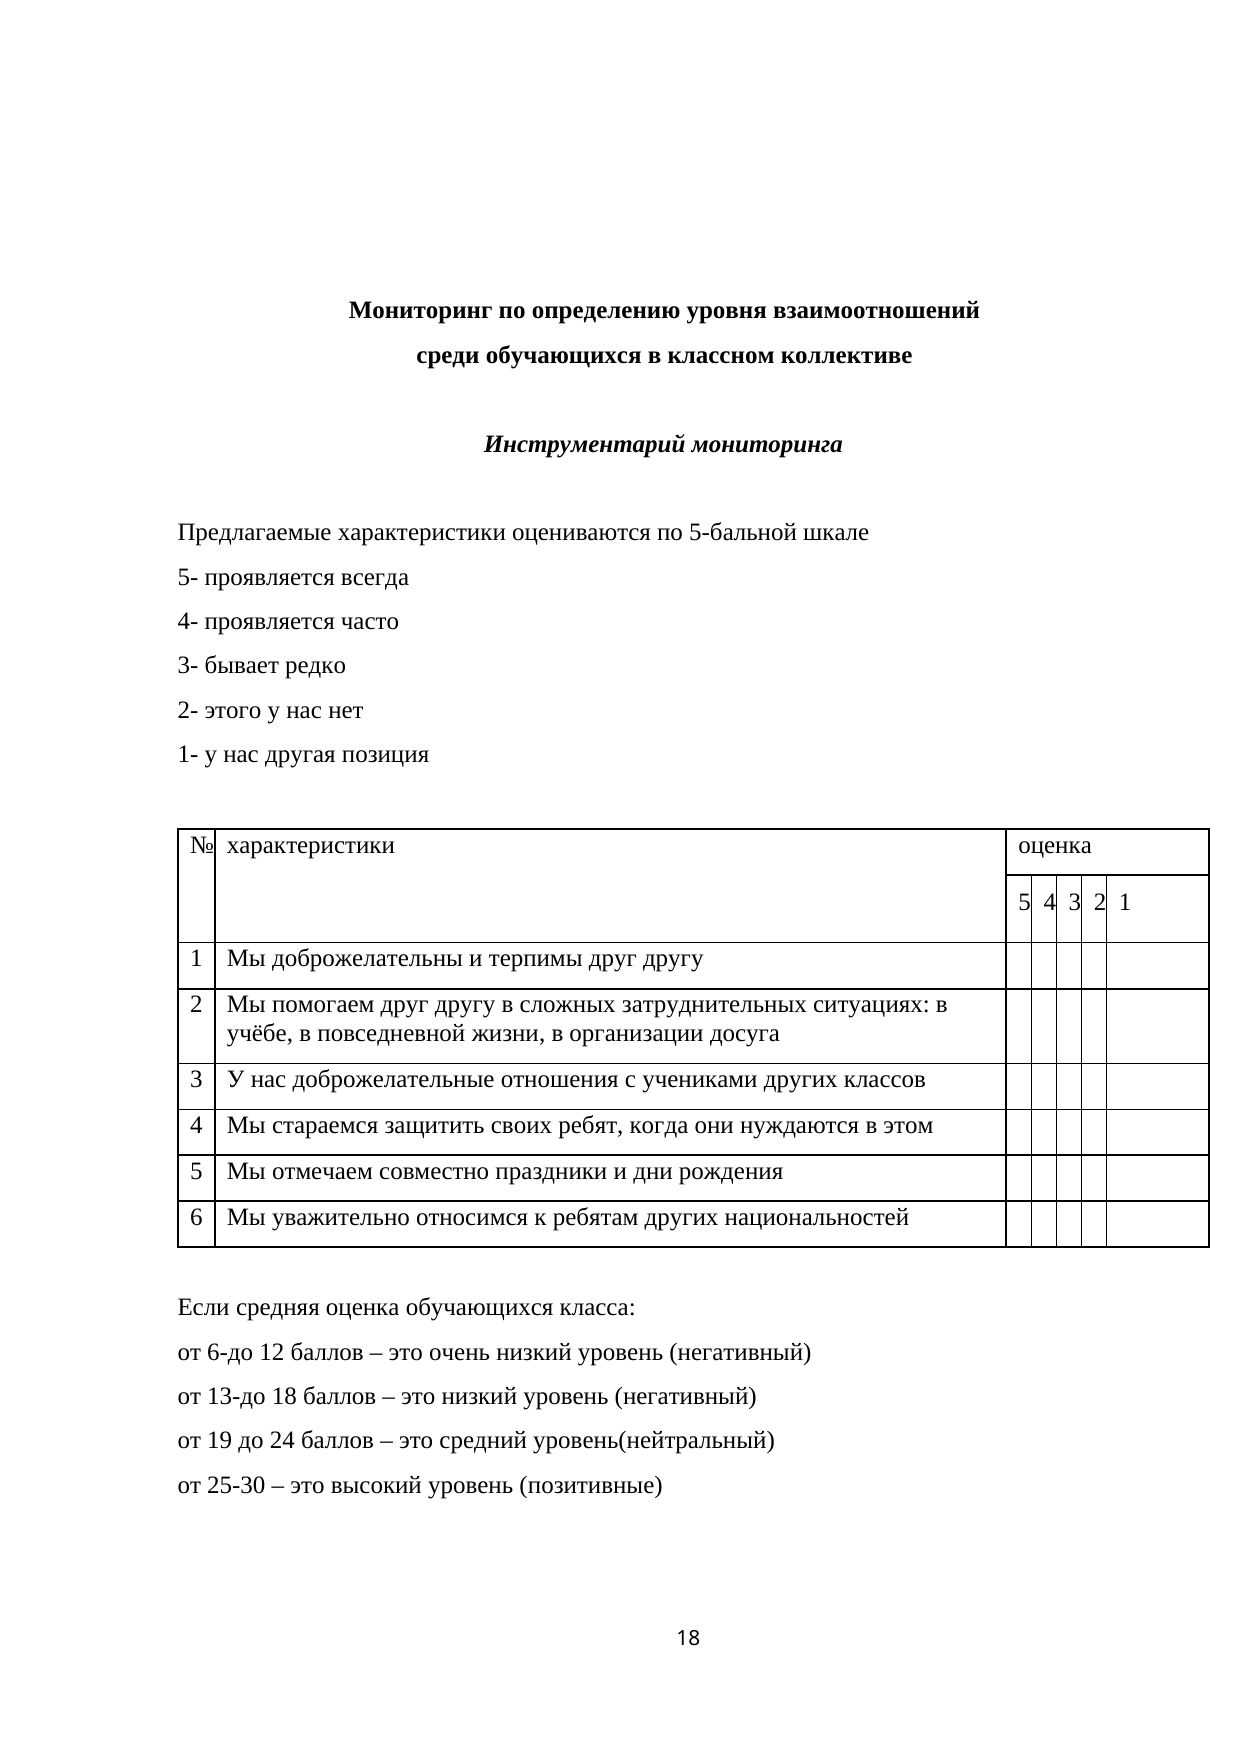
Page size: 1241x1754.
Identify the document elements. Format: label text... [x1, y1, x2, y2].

text от 13-до 18 баллов – это низкий уровень (негативный) [177, 1381, 1152, 1410]
table_cell [1032, 1064, 1056, 1108]
table_cell [1107, 1064, 1208, 1108]
table_cell 3 [179, 1064, 214, 1108]
table_cell [1082, 1202, 1106, 1246]
table_header характеристики [216, 830, 1005, 942]
text от 6-до 12 баллов – это очень низкий уровень (негативный) [177, 1337, 1152, 1365]
table_cell [1032, 1156, 1056, 1200]
text Предлагаемые характеристики оцениваются по 5-бальной шкале [177, 517, 1152, 546]
table_cell [1032, 1110, 1056, 1154]
text от 25-30 – это высокий уровень (позитивные) [177, 1470, 1152, 1498]
text Инструментарий мониторинга [177, 429, 1152, 457]
table_cell [1007, 943, 1031, 988]
table_cell [1057, 1064, 1081, 1108]
table_cell [1082, 943, 1106, 988]
table_cell [1107, 1110, 1208, 1154]
table_cell [1107, 990, 1208, 1062]
table_cell [1082, 990, 1106, 1062]
table_cell [1057, 1156, 1081, 1200]
table_cell [1007, 1110, 1031, 1154]
table_cell [1082, 1156, 1106, 1200]
text Мониторинг по определению уровня взаимоотношений [177, 296, 1152, 324]
table_cell [1007, 1156, 1031, 1200]
table_header оценка [1007, 830, 1208, 874]
table_cell [1007, 990, 1031, 1062]
table_cell Мы доброжелательны и терпимы друг другу [216, 943, 1005, 988]
table_cell Мы помогаем друг другу в сложных затруднительных ситуациях: в учёбе, в повседневной жизни, в организации досуга [216, 990, 1005, 1062]
text 3- бывает редко [177, 651, 1152, 679]
table_cell [1032, 1202, 1056, 1246]
text Если средняя оценка обучающихся класса: [177, 1292, 1152, 1321]
table_cell [1107, 943, 1208, 988]
table_cell [1057, 1110, 1081, 1154]
table_cell [1082, 1110, 1106, 1154]
table_cell [1057, 990, 1081, 1062]
table_cell [1007, 1064, 1031, 1108]
table_cell [1032, 990, 1056, 1062]
text 1- у нас другая позиция [177, 739, 1152, 768]
table_cell Мы уважительно относимся к ребятам других национальностей [216, 1202, 1005, 1246]
table_cell [1007, 1202, 1031, 1246]
table_cell 2 [179, 990, 214, 1062]
table_cell [1057, 1202, 1081, 1246]
table_cell 6 [179, 1202, 214, 1246]
table_cell [1057, 943, 1081, 988]
table_cell 5 [1007, 876, 1031, 942]
text 4- проявляется часто [177, 606, 1152, 635]
table_cell Мы отмечаем совместно праздники и дни рождения [216, 1156, 1005, 1200]
table_cell 2 [1082, 876, 1106, 942]
table_header № [179, 830, 214, 942]
table_cell 1 [179, 943, 214, 988]
table_cell Мы стараемся защитить своих ребят, когда они нуждаются в этом [216, 1110, 1005, 1154]
table_cell 5 [179, 1156, 214, 1200]
table_cell 4 [1032, 876, 1056, 942]
text среди обучающихся в классном коллективе [177, 340, 1152, 369]
table_cell 4 [179, 1110, 214, 1154]
text 5- проявляется всегда [177, 562, 1152, 591]
table_cell У нас доброжелательные отношения с учениками других классов [216, 1064, 1005, 1108]
text от 19 до 24 баллов – это средний уровень(нейтральный) [177, 1425, 1152, 1454]
table_cell 1 [1107, 876, 1208, 942]
text 2- этого у нас нет [177, 695, 1152, 724]
table_cell [1082, 1064, 1106, 1108]
table_cell [1032, 943, 1056, 988]
table_cell [1107, 1202, 1208, 1246]
table_cell [1107, 1156, 1208, 1200]
table_cell 3 [1057, 876, 1081, 942]
